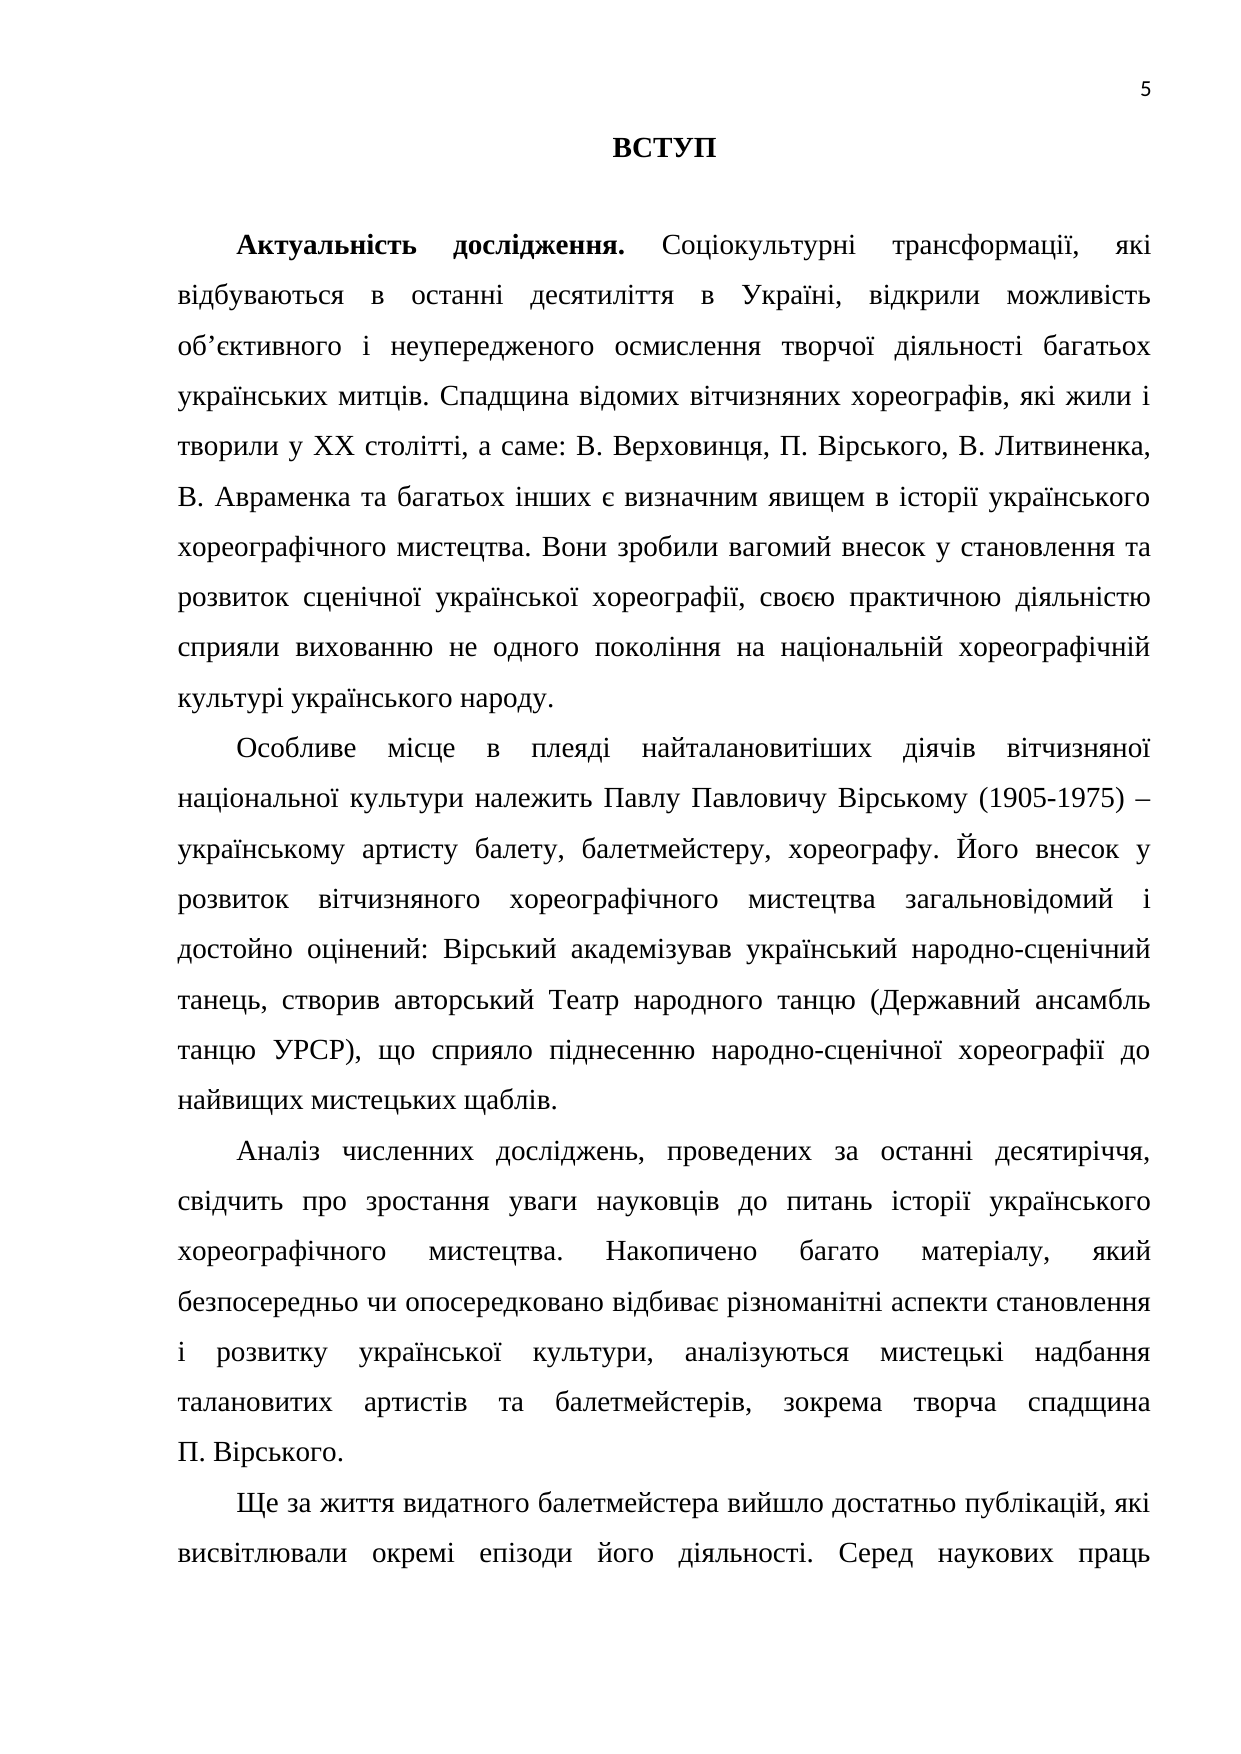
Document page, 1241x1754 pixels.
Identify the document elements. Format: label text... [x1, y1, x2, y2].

text Аналіз численних досліджень, проведених за останні десятиріччя, свідчить про зростання уваги науковців до питань історії українського хореографічного мистецтва. Накопичено багато матеріалу, який безпосередньо чи опосередковано відбиває різноманітні аспекти становлення і розвитку української культури, аналізуються мистецькі надбання талановитих артистів та балетмейстерів, зокрема творча спадщина П. Вірського. [177, 1133, 1152, 1468]
text Особливе місце в плеяді найталановитіших діячів вітчизняної національної культури належить Павлу Павловичу Вірському (1905-1975) – українському артисту балету, балетмейстеру, хореографу. Його внесок у розвиток вітчизняного хореографічного мистецтва загальновідомий і достойно оцінений: Вірський академізував український народно-сценічний танець, створив авторський Театр народного танцю (Державний ансамбль танцю УРСР), що сприяло піднесенню народно-сценічної хореографії до найвищих мистецьких щаблів. [177, 730, 1152, 1116]
text Актуальність дослідження. Соціокультурні трансформації, які відбуваються в останні десятиліття в Україні, відкрили можливість об’єктивного і неупередженого осмислення творчої діяльності багатьох українських митців. Спадщина відомих вітчизняних хореографів, які жили і творили у XX столітті, а саме: В. Верховинця, П. Вірського, В. Литвиненка, В. Авраменка та багатьох інших є визначним явищем в історії українського хореографічного мистецтва. Вони зробили вагомий внесок у становлення та розвиток сценічної української хореографії, своєю практичною діяльністю сприяли вихованню не одного покоління на національній хореографічній культурі українського народу. [177, 227, 1152, 713]
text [177, 1485, 1152, 1569]
subtitle ВСТУП [177, 130, 1152, 163]
